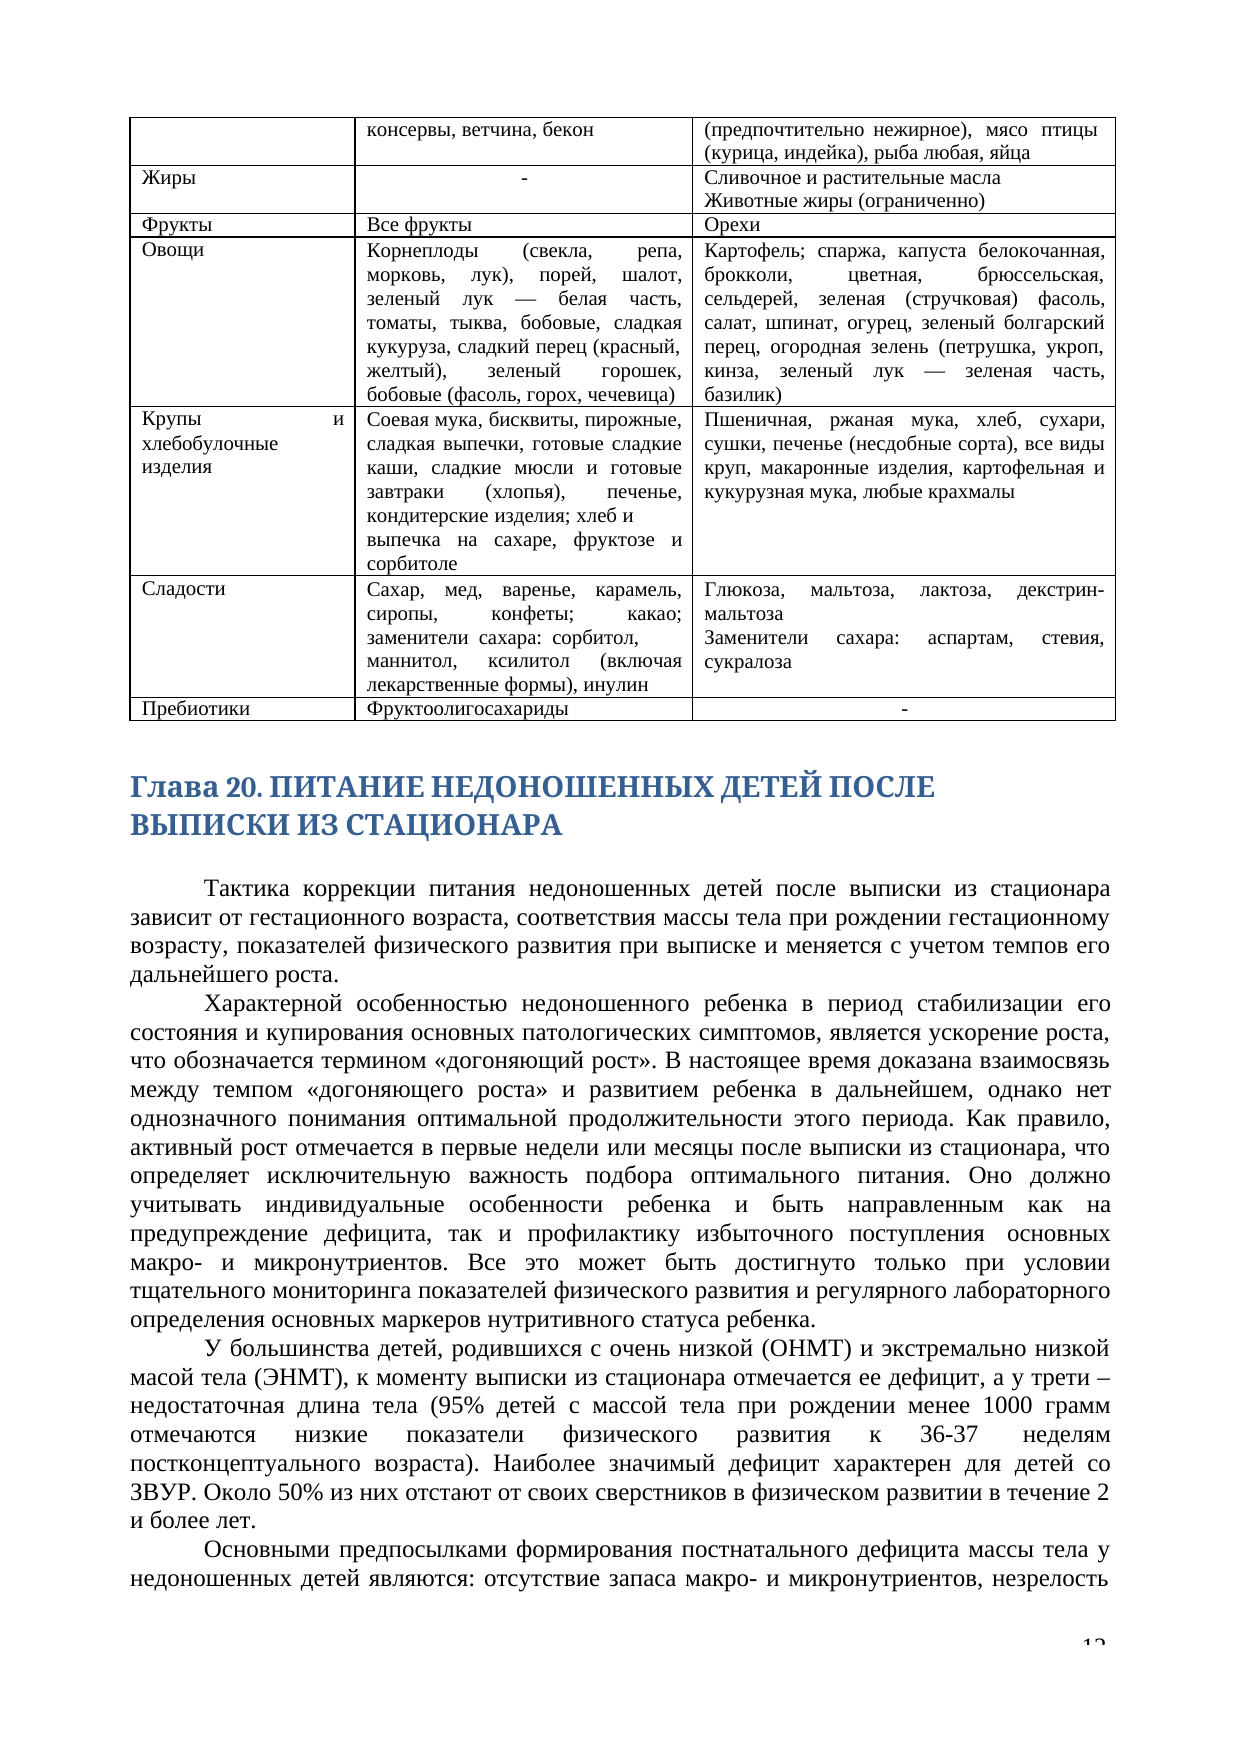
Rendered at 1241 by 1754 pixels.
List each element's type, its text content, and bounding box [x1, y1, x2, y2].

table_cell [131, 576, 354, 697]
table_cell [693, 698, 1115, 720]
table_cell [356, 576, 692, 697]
text Характерной особенностью недоношенного ребенка в период стабилизации его состояния и купирования основных патологических симптомов, является ускорение роста, что обозначается термином «догоняющий рост». В настоящее время доказана взаимосвязь между темпом «догоняющего роста» и развитием ребенка в дальнейшем, однако нет однозначного понимания оптимальной продолжительности этого периода. Как правило, активный рост отмечается в первые недели или месяцы после выписки из стационара, что определяет исключительную важность подбора оптимального питания. Оно должно учитывать индивидуальные особенности ребенка и быть направленным как на предупреждение дефицита, так и профилактику избыточного поступления основных макро- и микронутриентов. Все это может быть достигнуто только при условии тщательного мониторинга показателей физического развития и регулярного лабораторного определения основных маркеров нутритивного статуса ребенка. [130, 988, 1111, 1333]
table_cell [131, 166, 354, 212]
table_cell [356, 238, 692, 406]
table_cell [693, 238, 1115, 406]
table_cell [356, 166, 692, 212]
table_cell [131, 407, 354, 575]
text У большинства детей, родившихся с очень низкой (ОНМТ) и экстремально низкой масой тела (ЭНМТ), к моменту выписки из стационара отмечается ее дефицит, а у трети – недостаточная длина тела (95% детей с массой тела при рождении менее 1000 грамм отмечаются низкие показатели физического развития к 36-37 неделям постконцептуального возраста). Наиболее значимый дефицит характерен для детей со ЗВУР. Около 50% из них отстают от своих сверстников в физическом развитии в течение 2 и более лет. [130, 1333, 1111, 1534]
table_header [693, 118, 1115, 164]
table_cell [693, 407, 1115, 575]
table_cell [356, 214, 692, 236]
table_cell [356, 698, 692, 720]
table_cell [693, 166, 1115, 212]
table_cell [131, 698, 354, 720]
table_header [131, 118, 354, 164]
text Тактика коррекции питания недоношенных детей после выписки из стационара зависит от гестационного возраста, соответствия массы тела при рождении гестационному возрасту, показателей физического развития при выписке и меняется с учетом темпов его дальнейшего роста. [130, 873, 1111, 988]
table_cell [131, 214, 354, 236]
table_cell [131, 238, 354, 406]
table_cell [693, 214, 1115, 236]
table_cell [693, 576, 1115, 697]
subtitle Глава 20. ПИТАНИЕ НЕДОНОШЕННЫХ ДЕТЕЙ ПОСЛЕ ВЫПИСКИ ИЗ СТАЦИОНАРА [130, 771, 1063, 843]
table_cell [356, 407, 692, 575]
text Основными предпосылками формирования постнатального дефицита массы тела у недоношенных детей являются: отсутствие запаса макро- и микронутриентов, незрелость [130, 1534, 1111, 1592]
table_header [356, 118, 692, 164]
